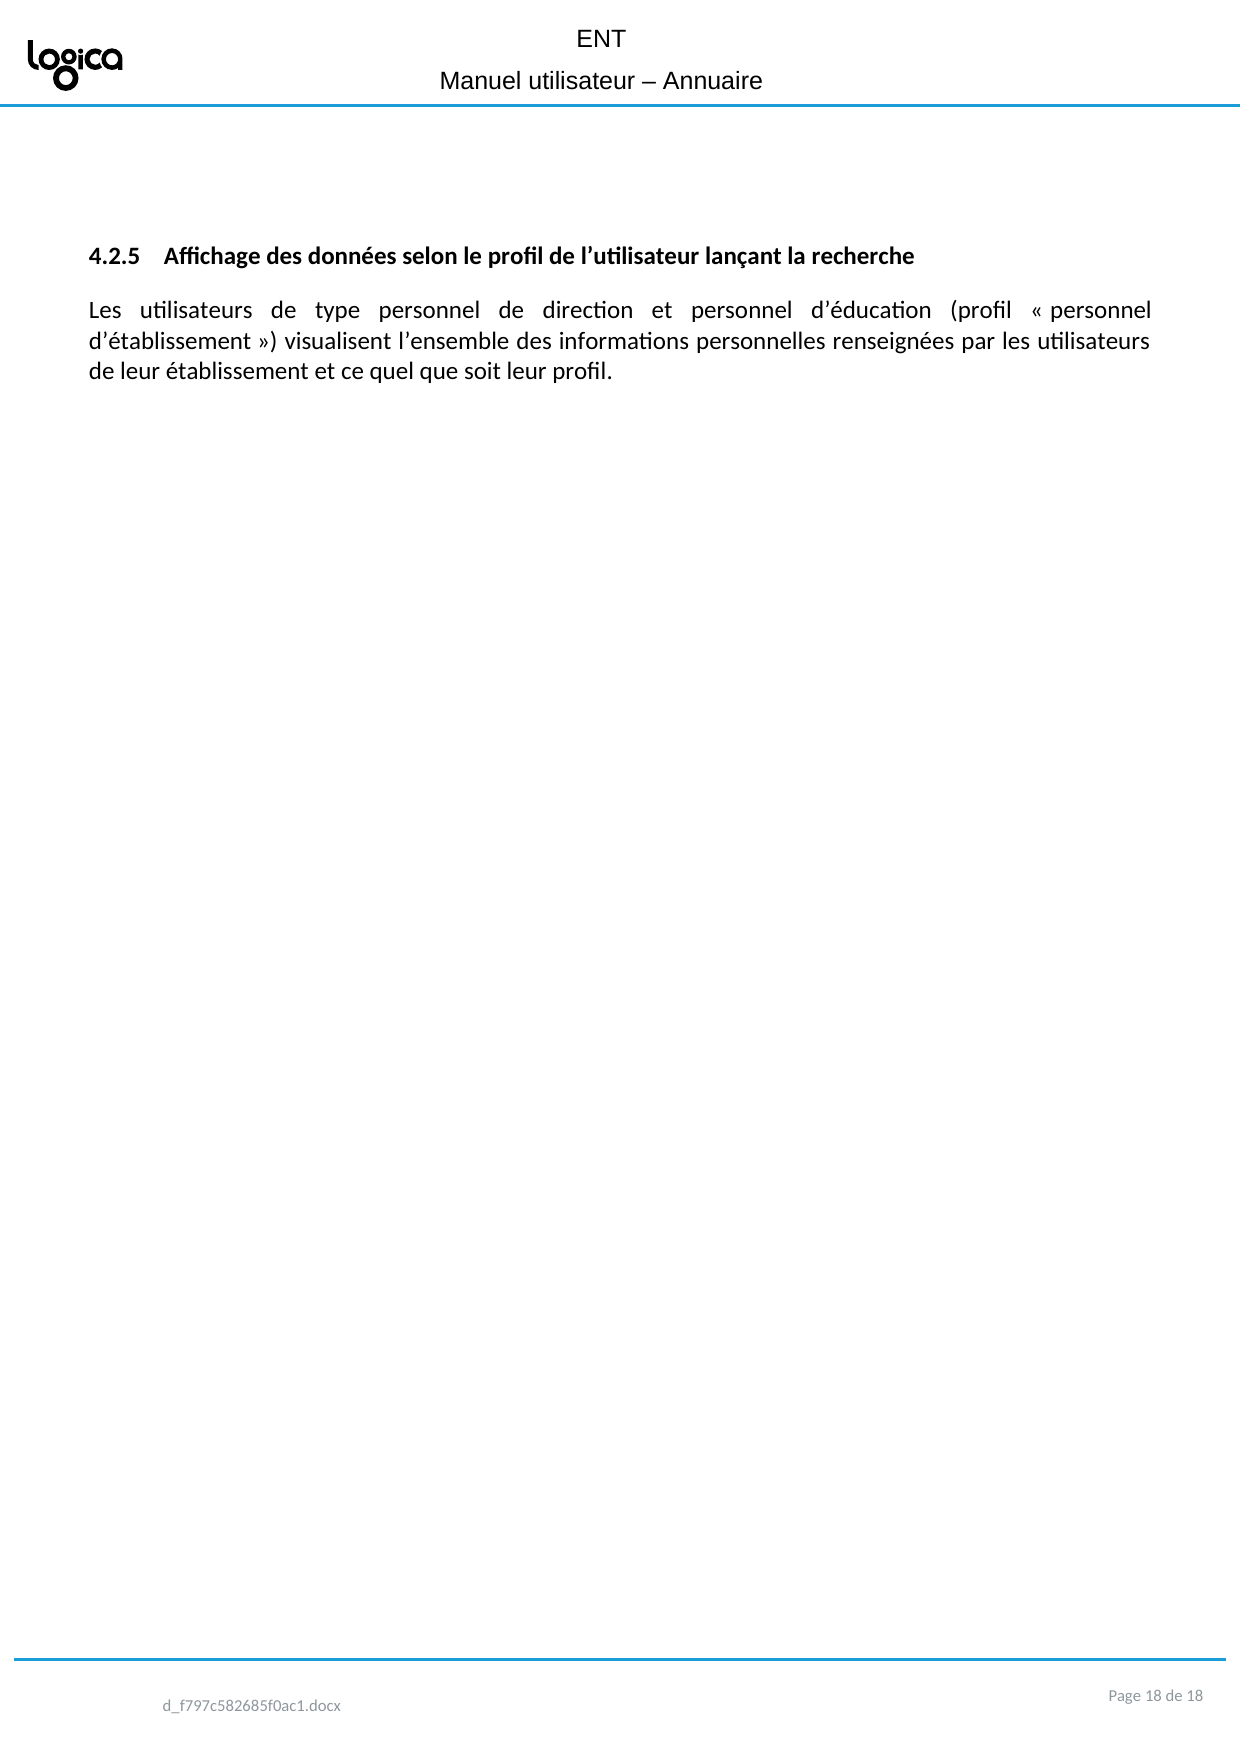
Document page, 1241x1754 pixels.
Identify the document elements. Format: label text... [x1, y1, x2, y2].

text Les utilisateurs de type personnel de direction et personnel d’éducation (profil « personnel d’établissement ») visualisent l’ensemble des informations personnelles renseignées par les utilisateurs de leur établissement et ce quel que soit leur profil. [89, 294, 1152, 386]
subtitle Affichage des données selon le profil de l’utilisateur lançant la recherche [89, 244, 1152, 269]
